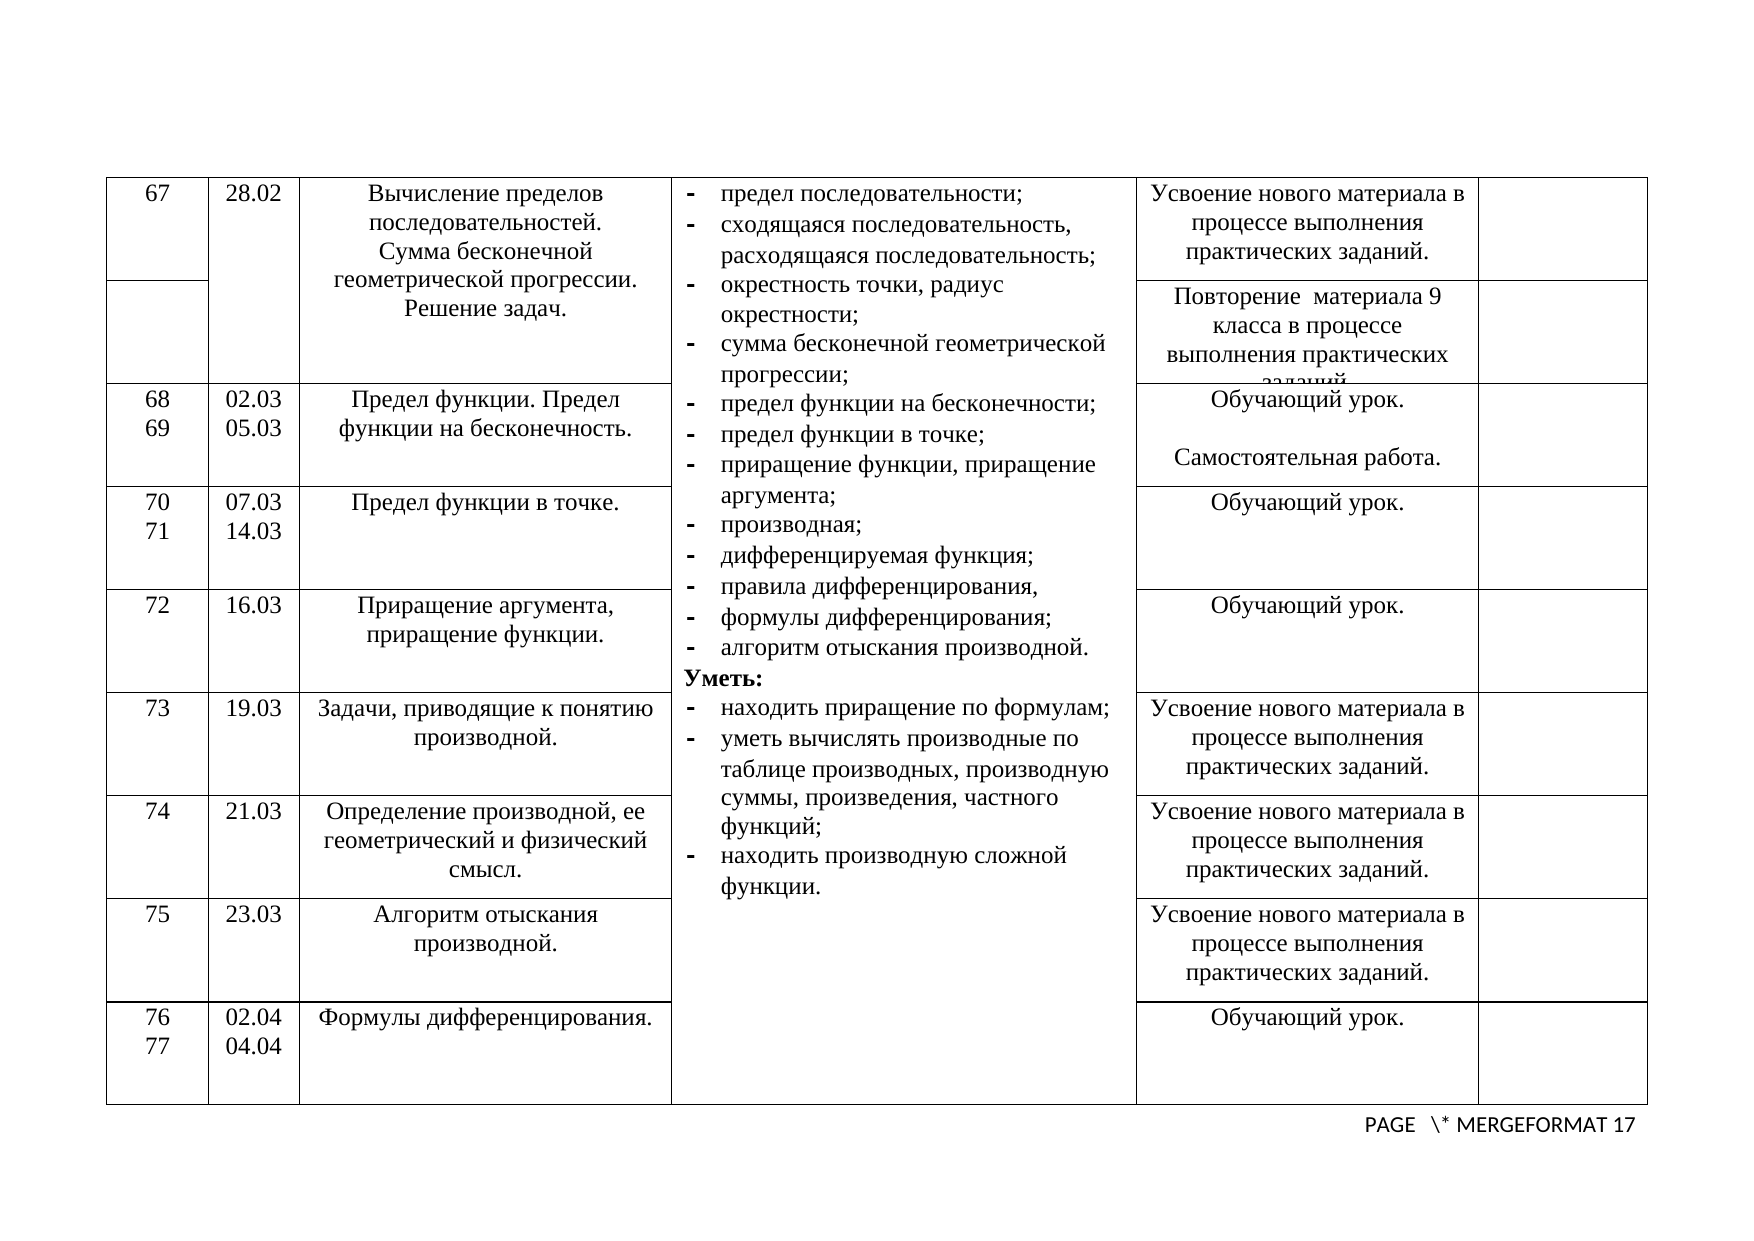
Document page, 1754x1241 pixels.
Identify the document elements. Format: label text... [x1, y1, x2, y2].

table_cell [107, 281, 208, 383]
table_cell Предел функции. Предел функции на бесконечность. [300, 384, 671, 486]
table_cell Обучающий урок. [1137, 1003, 1478, 1104]
table_cell 23.03 [209, 899, 299, 1001]
table_cell [1479, 281, 1647, 383]
table_cell 72 [107, 590, 208, 692]
table_cell 02.04 04.04 [209, 1003, 299, 1104]
table_cell 70 71 [107, 487, 208, 589]
table_cell [1479, 590, 1647, 692]
table_cell Формулы дифференцирования. [300, 1003, 671, 1104]
table_cell Алгоритм отыскания производной. [300, 899, 671, 1001]
table_cell Обучающий урок. [1137, 590, 1478, 692]
table_cell 76 77 [107, 1003, 208, 1104]
table_cell Определение производной, ее геометрический и физический смысл. [300, 796, 671, 898]
table_cell 16.03 [209, 590, 299, 692]
table_cell Обучающий урок. [1137, 487, 1478, 589]
table_cell 07.03 14.03 [209, 487, 299, 589]
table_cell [1137, 178, 1478, 280]
table_cell 75 [107, 899, 208, 1001]
table_cell [1479, 487, 1647, 589]
table_cell [1479, 178, 1647, 280]
table_cell [1479, 899, 1647, 1001]
table_cell 28.02 [209, 178, 299, 383]
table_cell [1137, 899, 1478, 1001]
table_cell 02.03 05.03 [209, 384, 299, 486]
table_cell 67 [107, 178, 208, 280]
table_cell Задачи, приводящие к понятию производной. [300, 693, 671, 795]
table_cell 74 [107, 796, 208, 898]
table_cell Предел функции в точке. [300, 487, 671, 589]
table_cell Усвоение нового материала в процессе выполнения практических заданий. [1137, 796, 1478, 898]
table_cell 19.03 [209, 693, 299, 795]
table_cell 68 69 [107, 384, 208, 486]
table_cell 73 [107, 693, 208, 795]
table_cell [1479, 693, 1647, 795]
table_cell Вычисление пределов последовательностей. Сумма бесконечной геометрической прогрессии. Решение задач. [300, 178, 671, 383]
table_cell Обучающий урок. Самостоятельная работа. [1137, 384, 1478, 486]
table_cell Приращение аргумента, приращение функции. [300, 590, 671, 692]
table_cell [1479, 384, 1647, 486]
table_cell [1479, 1003, 1647, 1104]
table_cell Усвоение нового материала в процессе выполнения практических заданий. [1137, 693, 1478, 795]
table_cell [1479, 796, 1647, 898]
table_cell Повторение материала 9 класса в процессе выполнения практических заданий. [1137, 281, 1478, 383]
table_cell 21.03 [209, 796, 299, 898]
